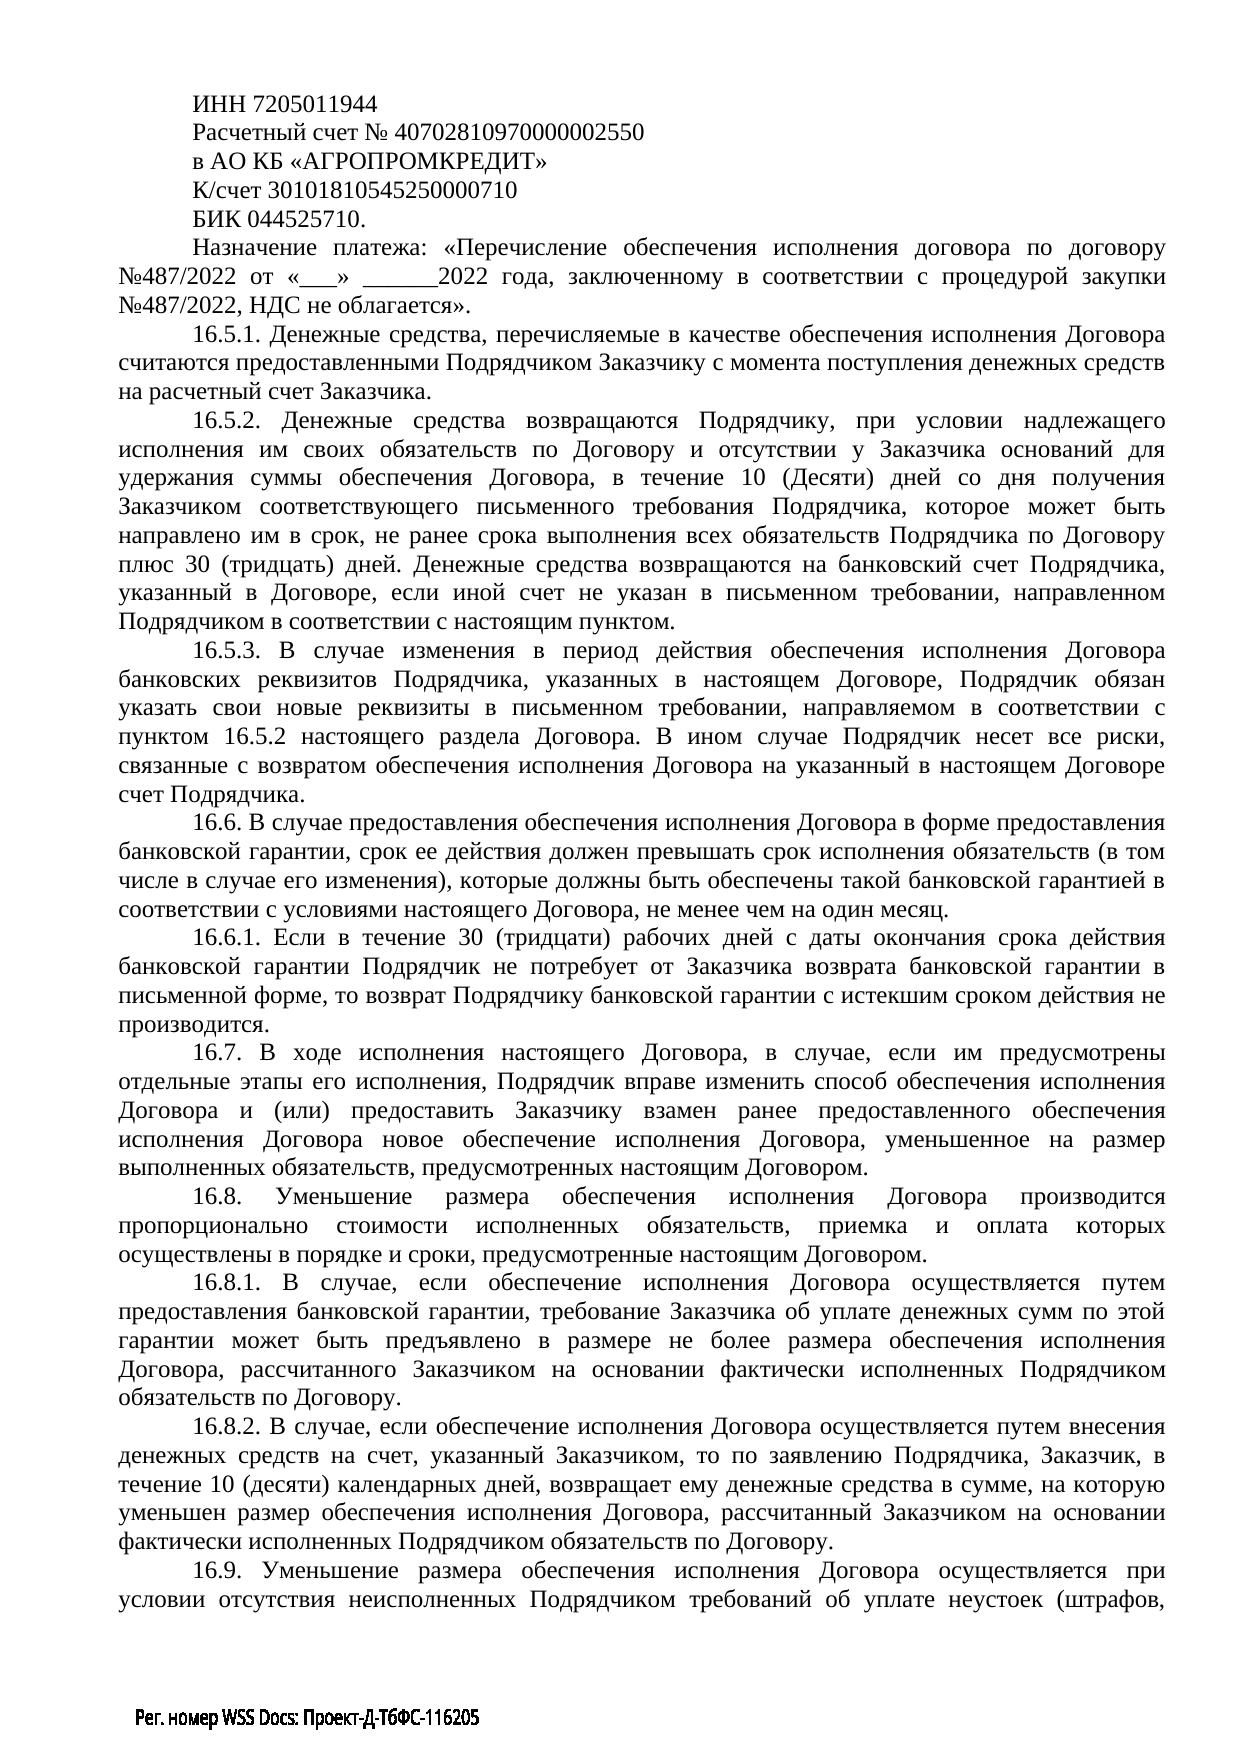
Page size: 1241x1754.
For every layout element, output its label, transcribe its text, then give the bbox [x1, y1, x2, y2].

text 16.8.1. В случае, если обеспечение исполнения Договора осуществляется путем предоставления банковской гарантии, требование Заказчика об уплате денежных сумм по этой гарантии может быть предъявлено в размере не более размера обеспечения исполнения Договора, рассчитанного Заказчиком на основании фактически исполненных Подрядчиком обязательств по Договору. [118, 1267, 1167, 1411]
text Назначение платежа: «Перечисление обеспечения исполнения договора по договору №487/2022 от «___» ______2022 года, заключенному в соответствии с процедурой закупки №487/2022, НДС не облагается». [118, 232, 1167, 319]
text 16.6.1. Если в течение 30 (тридцати) рабочих дней с даты окончания срока действия банковской гарантии Подрядчик не потребует от Заказчика возврата банковской гарантии в письменной форме, то возврат Подрядчику банковской гарантии с истекшим сроком действия не производится. [118, 922, 1167, 1037]
text 16.8. Уменьшение размера обеспечения исполнения Договора производится пропорционально стоимости исполненных обязательств, приемка и оплата которых осуществлены в порядке и сроки, предусмотренные настоящим Договором. [118, 1181, 1167, 1267]
text 16.5.2. Денежные средства возвращаются Подрядчику, при условии надлежащего исполнения им своих обязательств по Договору и отсутствии у Заказчика оснований для удержания суммы обеспечения Договора, в течение 10 (Десяти) дней со дня получения Заказчиком соответствующего письменного требования Подрядчика, которое может быть направлено им в срок, не ранее срока выполнения всех обязательств Подрядчика по Договору плюс 30 (тридцать) дней. Денежные средства возвращаются на банковский счет Подрядчика, указанный в Договоре, если иной счет не указан в письменном требовании, направленном Подрядчиком в соответствии с настоящим пунктом. [118, 405, 1167, 635]
text Расчетный счет № 40702810970000002550 [118, 117, 1167, 146]
text БИК 044525710. [118, 204, 1167, 232]
text 16.6. В случае предоставления обеспечения исполнения Договора в форме предоставления банковской гарантии, срок ее действия должен превышать срок исполнения обязательств (в том числе в случае его изменения), которые должны быть обеспечены такой банковской гарантией в соответствии с условиями настоящего Договора, не менее чем на один месяц. [118, 807, 1167, 922]
text в АО КБ «АГРОПРОМКРЕДИТ» [118, 146, 1167, 175]
text 16.5.1. Денежные средства, перечисляемые в качестве обеспечения исполнения Договора считаются предоставленными Подрядчиком Заказчику с момента поступления денежных средств на расчетный счет Заказчика. [118, 319, 1167, 405]
text 16.8.2. В случае, если обеспечение исполнения Договора осуществляется путем внесения денежных средств на счет, указанный Заказчиком, то по заявлению Подрядчика, Заказчик, в течение 10 (десяти) календарных дней, возвращает ему денежные средства в сумме, на которую уменьшен размер обеспечения исполнения Договора, рассчитанный Заказчиком на основании фактически исполненных Подрядчиком обязательств по Договору. [118, 1411, 1167, 1555]
text К/счет 30101810545250000710 [118, 175, 1167, 204]
text ИНН 7205011944 [118, 89, 1167, 117]
text 16.5.3. В случае изменения в период действия обеспечения исполнения Договора банковских реквизитов Подрядчика, указанных в настоящем Договоре, Подрядчик обязан указать свои новые реквизиты в письменном требовании, направляемом в соответствии с пунктом 16.5.2 настоящего раздела Договора. В ином случае Подрядчик несет все риски, связанные с возвратом обеспечения исполнения Договора на указанный в настоящем Договоре счет Подрядчика. [118, 635, 1167, 807]
text 16.7. В ходе исполнения настоящего Договора, в случае, если им предусмотрены отдельные этапы его исполнения, Подрядчик вправе изменить способ обеспечения исполнения Договора и (или) предоставить Заказчику взамен ранее предоставленного обеспечения исполнения Договора новое обеспечение исполнения Договора, уменьшенное на размер выполненных обязательств, предусмотренных настоящим Договором. [118, 1037, 1167, 1181]
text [118, 1555, 1167, 1612]
